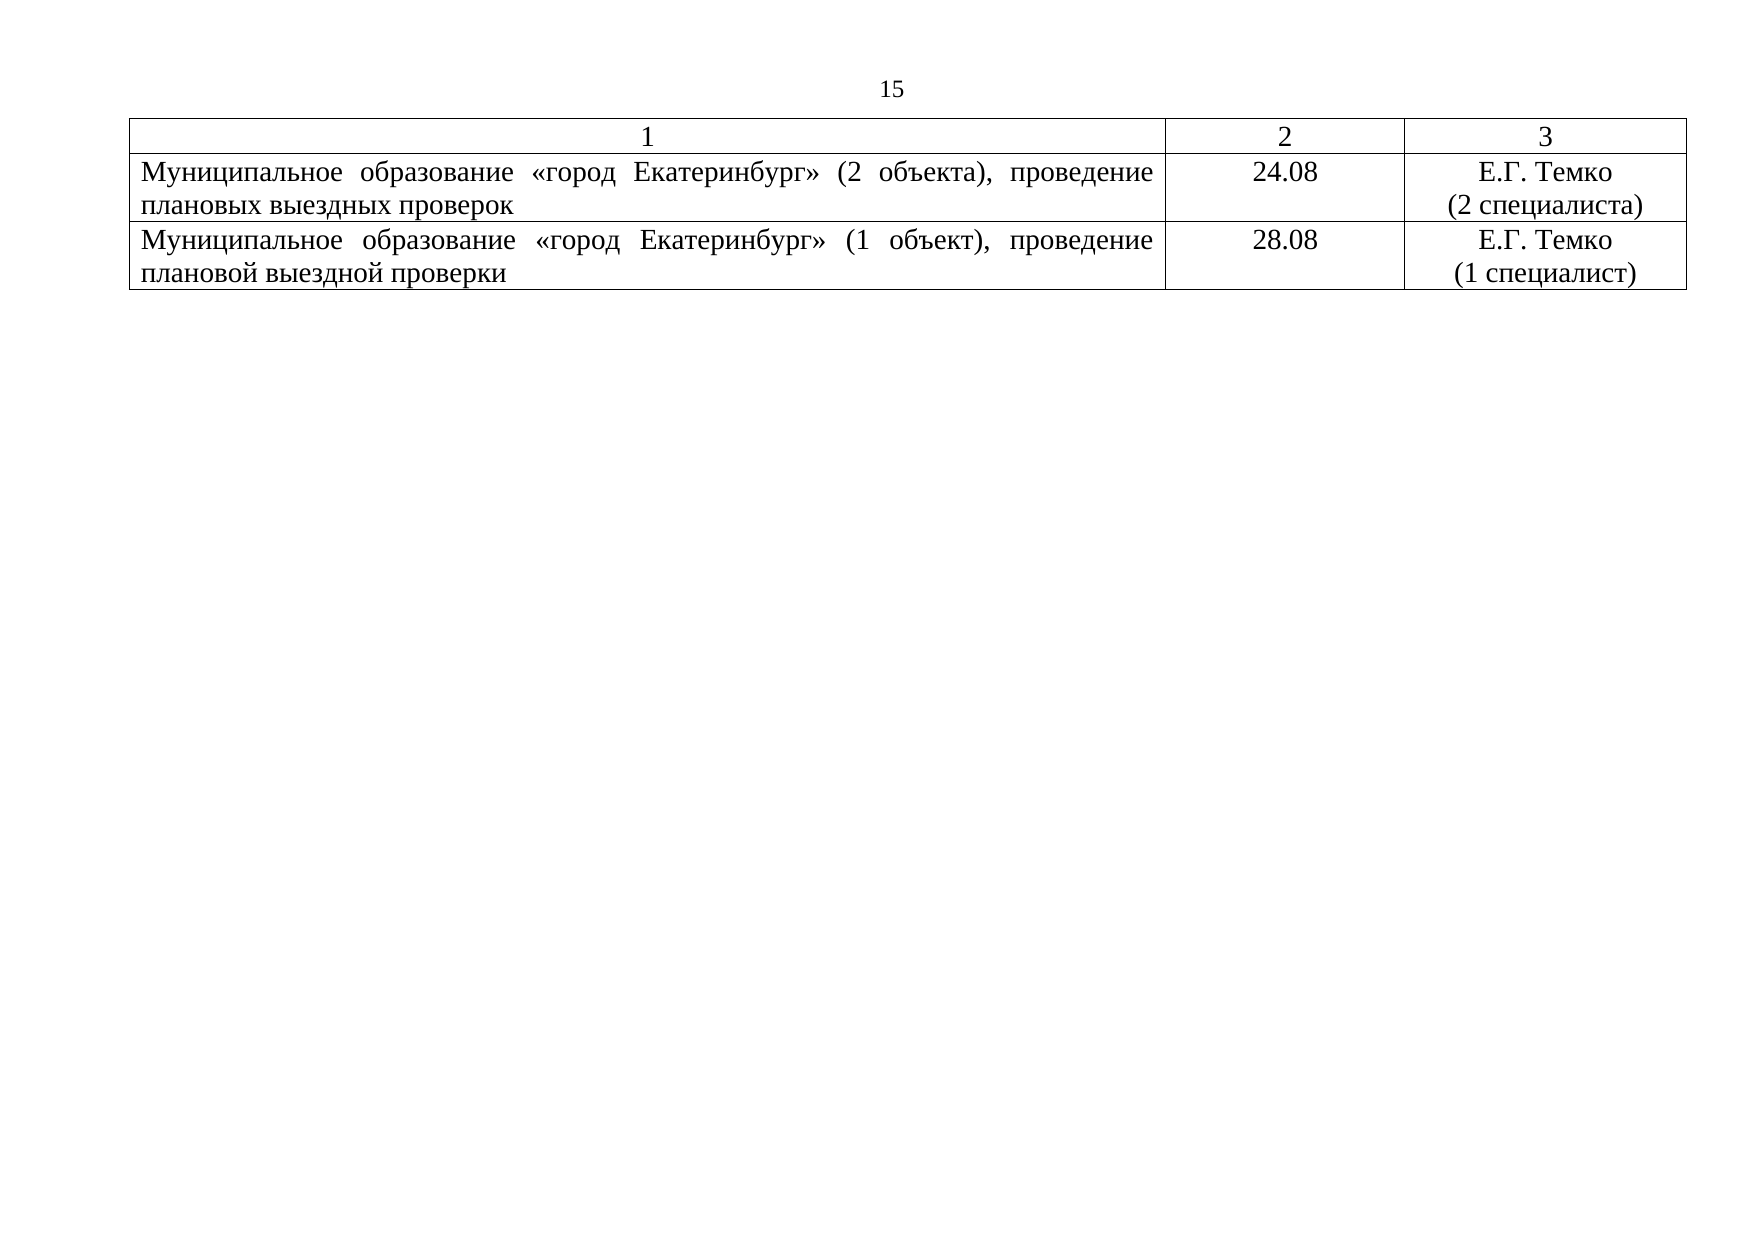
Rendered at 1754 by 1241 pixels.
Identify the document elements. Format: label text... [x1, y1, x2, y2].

table_cell 28.08 [1166, 222, 1404, 289]
table_cell Е.Г. Темко (2 специалиста) [1405, 154, 1686, 221]
table_cell 24.08 [1166, 154, 1404, 221]
table_cell Муниципальное образование «город Екатеринбург» (2 объекта), проведение плановых выездных проверок [130, 154, 1165, 221]
table_header 2 [1166, 119, 1404, 153]
table_header 3 [1405, 119, 1686, 153]
table_cell Е.Г. Темко (1 специалист) [1405, 222, 1686, 289]
table_cell Муниципальное образование «город Екатеринбург» (1 объект), проведение плановой выездной проверки [130, 222, 1165, 289]
table_header 1 [130, 119, 1165, 153]
